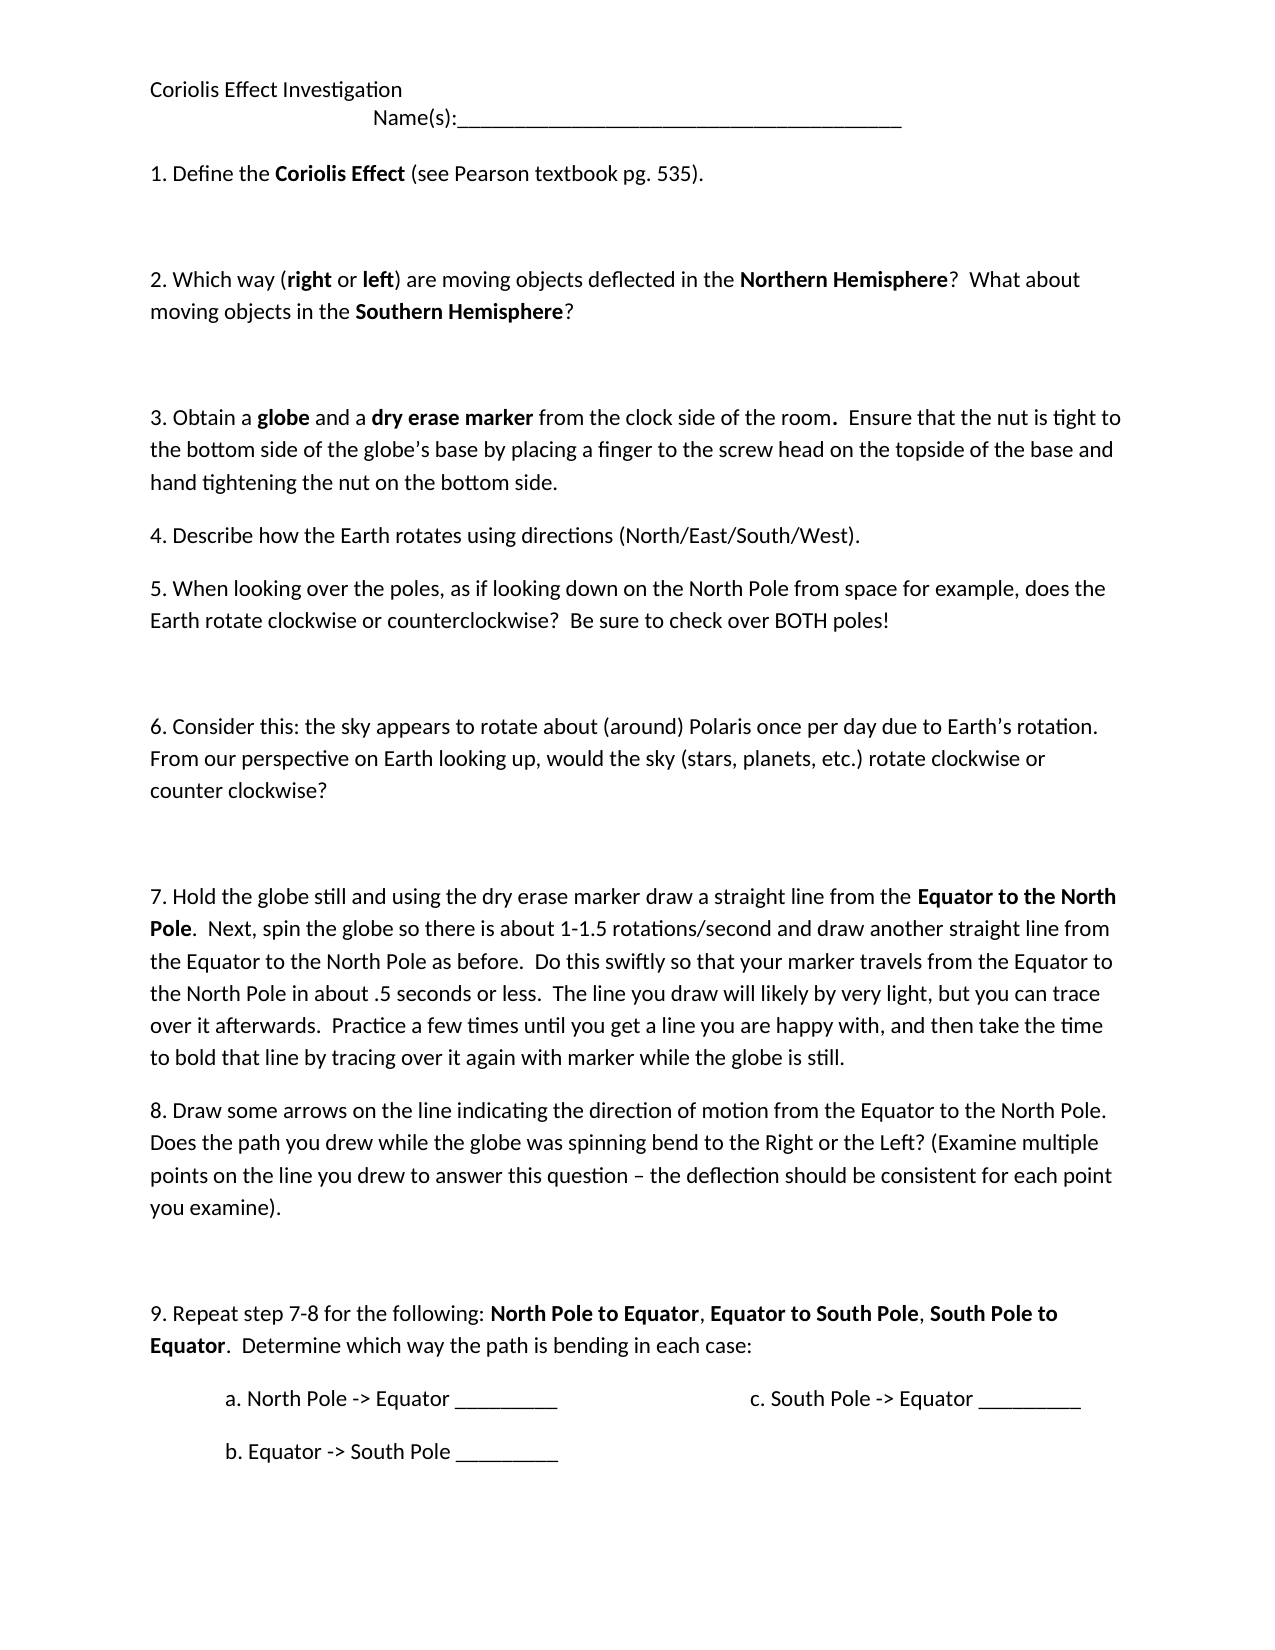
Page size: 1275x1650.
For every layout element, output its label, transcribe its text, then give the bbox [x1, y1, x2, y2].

text 6. Consider this: the sky appears to rotate about (around) Polaris once per day due to Earth’s rotation. From our perspective on Earth looking up, would the sky (stars, planets, etc.) rotate clockwise or counter clockwise? [150, 712, 1125, 804]
text c. South Pole -> Equator _________ [675, 1384, 1125, 1412]
text 5. When looking over the poles, as if looking down on the North Pole from space for example, does the Earth rotate clockwise or counterclockwise? Be sure to check over BOTH poles! [150, 574, 1125, 634]
text 9. Repeat step 7-8 for the following: North Pole to Equator, Equator to South Pole, South Pole to Equator. Determine which way the path is bending in each case: [150, 1299, 1125, 1359]
text a. North Pole -> Equator _________ [150, 1384, 600, 1412]
text 8. Draw some arrows on the line indicating the direction of motion from the Equator to the North Pole. Does the path you drew while the globe was spinning bend to the Right or the Left? (Examine multiple points on the line you drew to answer this question – the deflection should be consistent for each point you examine). [150, 1096, 1125, 1221]
text 2. Which way (right or left) are moving objects deflected in the Northern Hemisphere? What about moving objects in the Southern Hemisphere? [150, 265, 1125, 325]
text 7. Hold the globe still and using the dry erase marker draw a straight line from the Equator to the North Pole. Next, spin the globe so there is about 1-1.5 rotations/second and draw another straight line from the Equator to the North Pole as before. Do this swiftly so that your marker travels from the Equator to the North Pole in about .5 seconds or less. The line you draw will likely by very light, but you can trace over it afterwards. Practice a few times until you get a line you are happy with, and then take the time to bold that line by tracing over it again with marker while the globe is still. [150, 882, 1125, 1071]
text 1. Define the Coriolis Effect (see Pearson textbook pg. 535). [150, 159, 1125, 187]
text b. Equator -> South Pole _________ [150, 1437, 600, 1465]
text 4. Describe how the Earth rotates using directions (North/East/South/West). [150, 521, 1125, 549]
text 3. Obtain a globe and a dry erase marker from the clock side of the room. Ensure that the nut is tight to the bottom side of the globe’s base by placing a finger to the screw head on the topside of the base and hand tightening the nut on the bottom side. [150, 403, 1125, 496]
